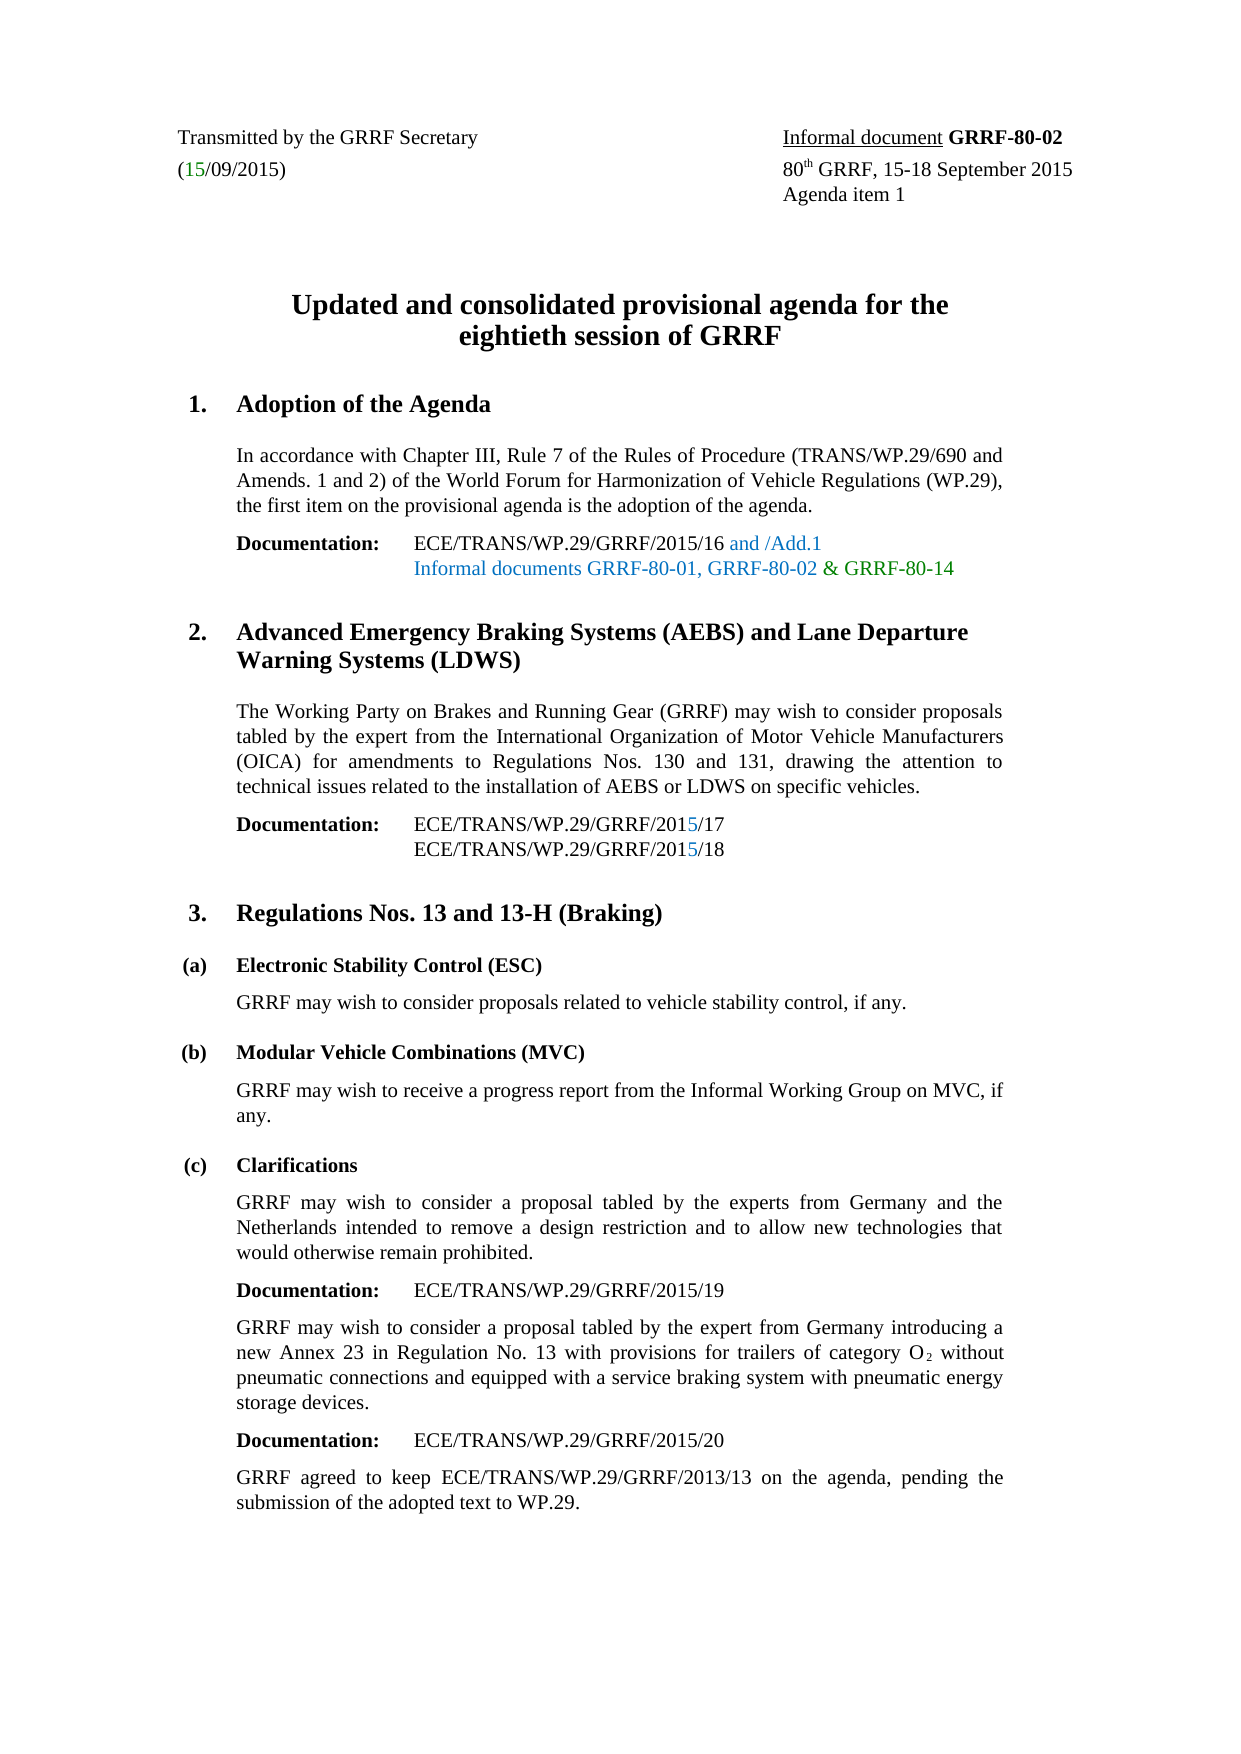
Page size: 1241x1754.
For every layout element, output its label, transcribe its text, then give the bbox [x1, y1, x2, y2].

text Updated and consolidated provisional agenda for the eightieth session of GRRF [236, 289, 1004, 352]
text GRRF may wish to receive a progress report from the Informal Working Group on MVC, if any. [236, 1077, 1004, 1127]
text GRRF may wish to consider proposals related to vehicle stability control, if any. [236, 989, 1004, 1014]
text The Working Party on Brakes and Running Gear (GRRF) may wish to consider proposals tabled by the expert from the International Organization of Motor Vehicle Manufacturers (OICA) for amendments to Regulations Nos. 130 and 131, drawing the attention to technical issues related to the installation of AEBS or LDWS on specific vehicles. [236, 699, 1004, 799]
text Documentation: ECE/TRANS/WP.29/GRRF/2015/16 and /Add.1 Informal documents GRRF-80-01, GRRF-80-02 & GRRF-80-14 [236, 530, 1004, 580]
text In accordance with Chapter III, Rule 7 of the Rules of Procedure (TRANS/WP.29/690 and Amends. 1 and 2) of the World Forum for Harmonization of Vehicle Regulations (WP.29), the first item on the provisional agenda is the adoption of the agenda. [236, 443, 1004, 518]
text 2. Advanced Emergency Braking Systems (AEBS) and Lane Departure Warning Systems (LDWS) [118, 618, 1004, 674]
text GRRF agreed to keep ECE/TRANS/WP.29/GRRF/2013/13 on the agenda, pending the submission of the adopted text to WP.29. [236, 1464, 1004, 1514]
text 1. Adoption of the Agenda [118, 389, 1004, 418]
text (c) Clarifications [118, 1152, 1004, 1177]
text (a) Electronic Stability Control (ESC) [118, 952, 1004, 977]
text Documentation: ECE/TRANS/WP.29/GRRF/2015/20 [236, 1427, 1004, 1452]
text GRRF may wish to consider a proposal tabled by the experts from Germany and the Netherlands intended to remove a design restriction and to allow new technologies that would otherwise remain prohibited. [236, 1189, 1004, 1264]
text Documentation: ECE/TRANS/WP.29/GRRF/2015/19 [236, 1277, 1004, 1302]
text GRRF may wish to consider a proposal tabled by the expert from Germany introducing a new Annex 23 in Regulation No. 13 with provisions for trailers of category O2 without pneumatic connections and equipped with a service braking system with pneumatic energy storage devices. [236, 1314, 1004, 1414]
text (b) Modular Vehicle Combinations (MVC) [118, 1039, 1004, 1064]
text 3. Regulations Nos. 13 and 13-H (Braking) [118, 899, 1004, 927]
text Documentation: ECE/TRANS/WP.29/GRRF/2015/17 ECE/TRANS/WP.29/GRRF/2015/18 [236, 811, 1004, 861]
